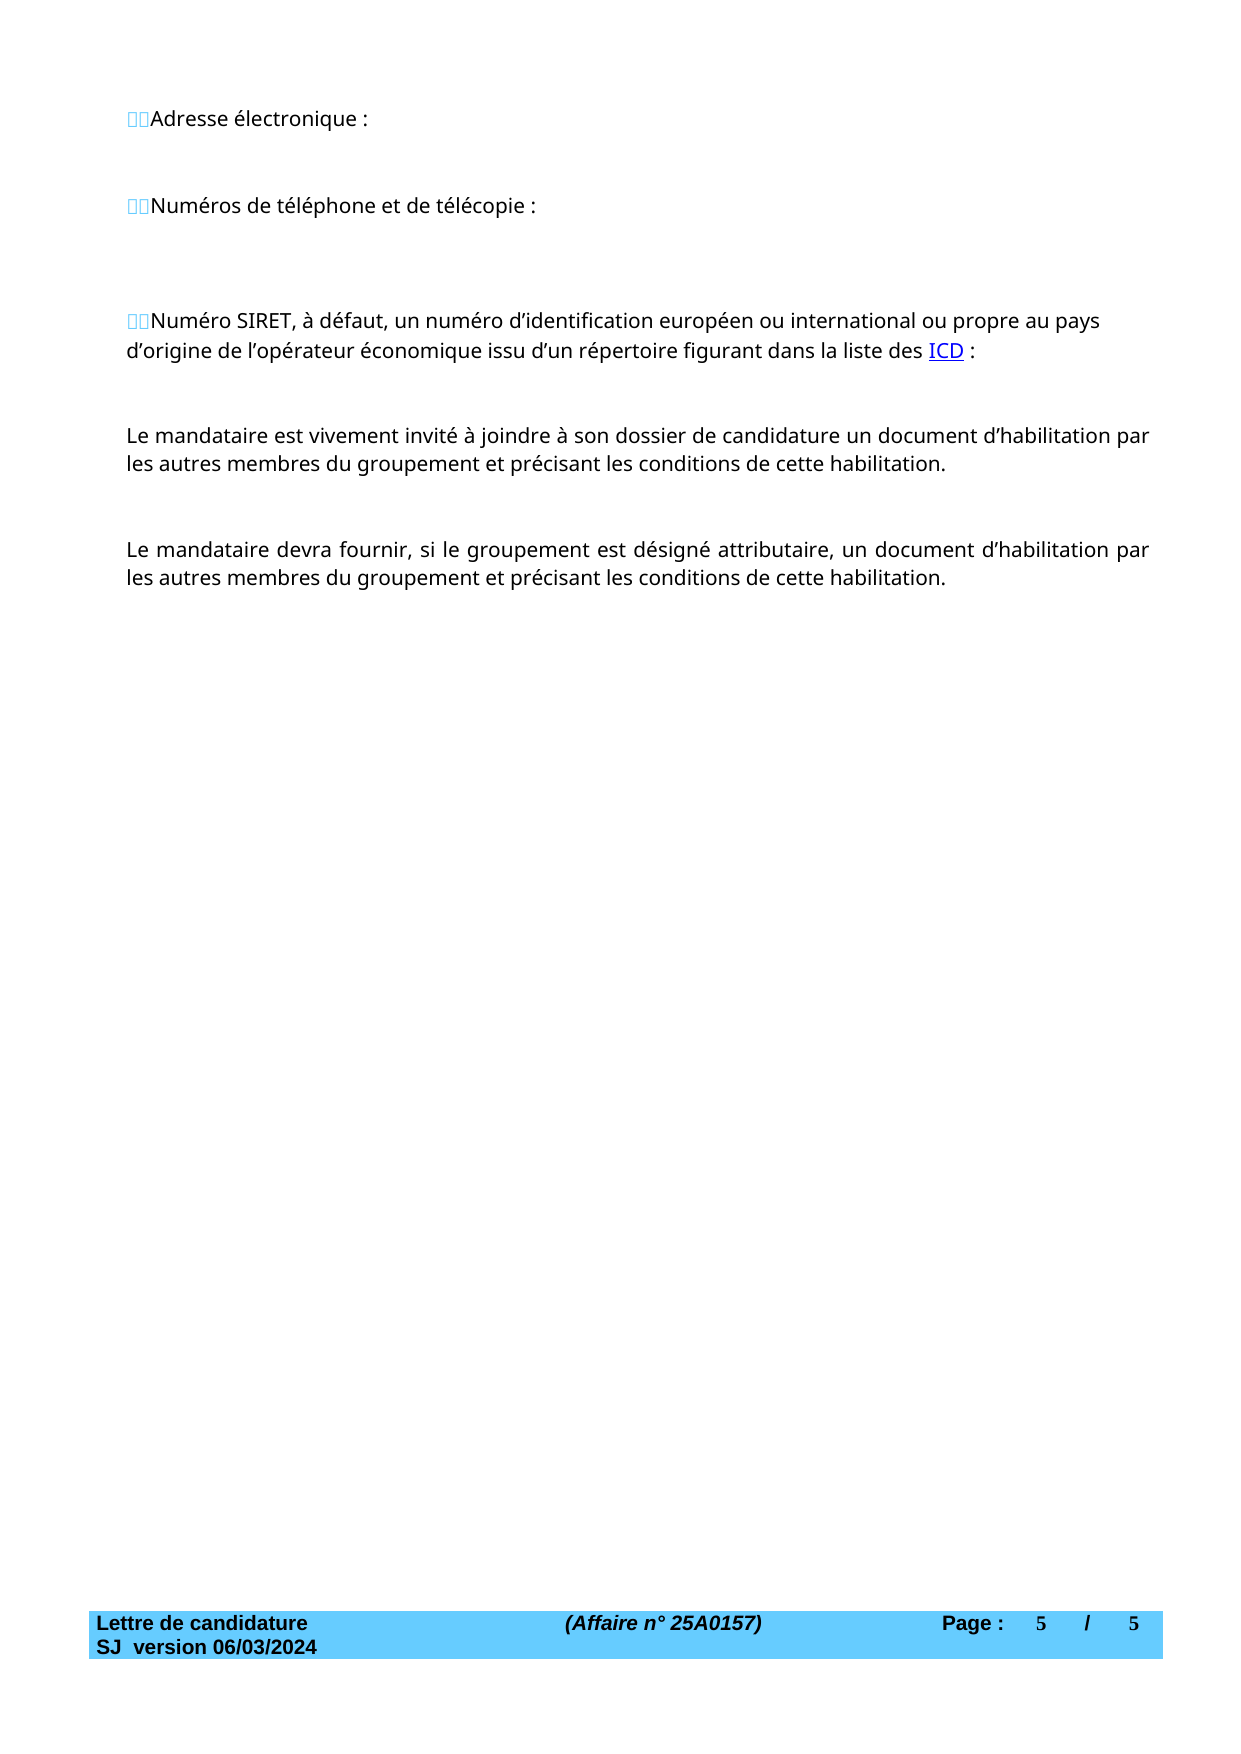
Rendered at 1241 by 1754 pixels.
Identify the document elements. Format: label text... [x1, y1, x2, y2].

text Adresse électronique : [126, 104, 1152, 134]
text Numéro SIRET, à défaut, un numéro d’identification européen ou international ou propre au pays d’origine de l’opérateur économique issu d’un répertoire figurant dans la liste des ICD : [126, 306, 1152, 364]
text Le mandataire devra fournir, si le groupement est désigné attributaire, un document d’habilitation par les autres membres du groupement et précisant les conditions de cette habilitation. [126, 535, 1152, 592]
text Numéros de téléphone et de télécopie : [126, 191, 1152, 221]
text Le mandataire est vivement invité à joindre à son dossier de candidature un document d’habilitation par les autres membres du groupement et précisant les conditions de cette habilitation. [126, 421, 1152, 478]
